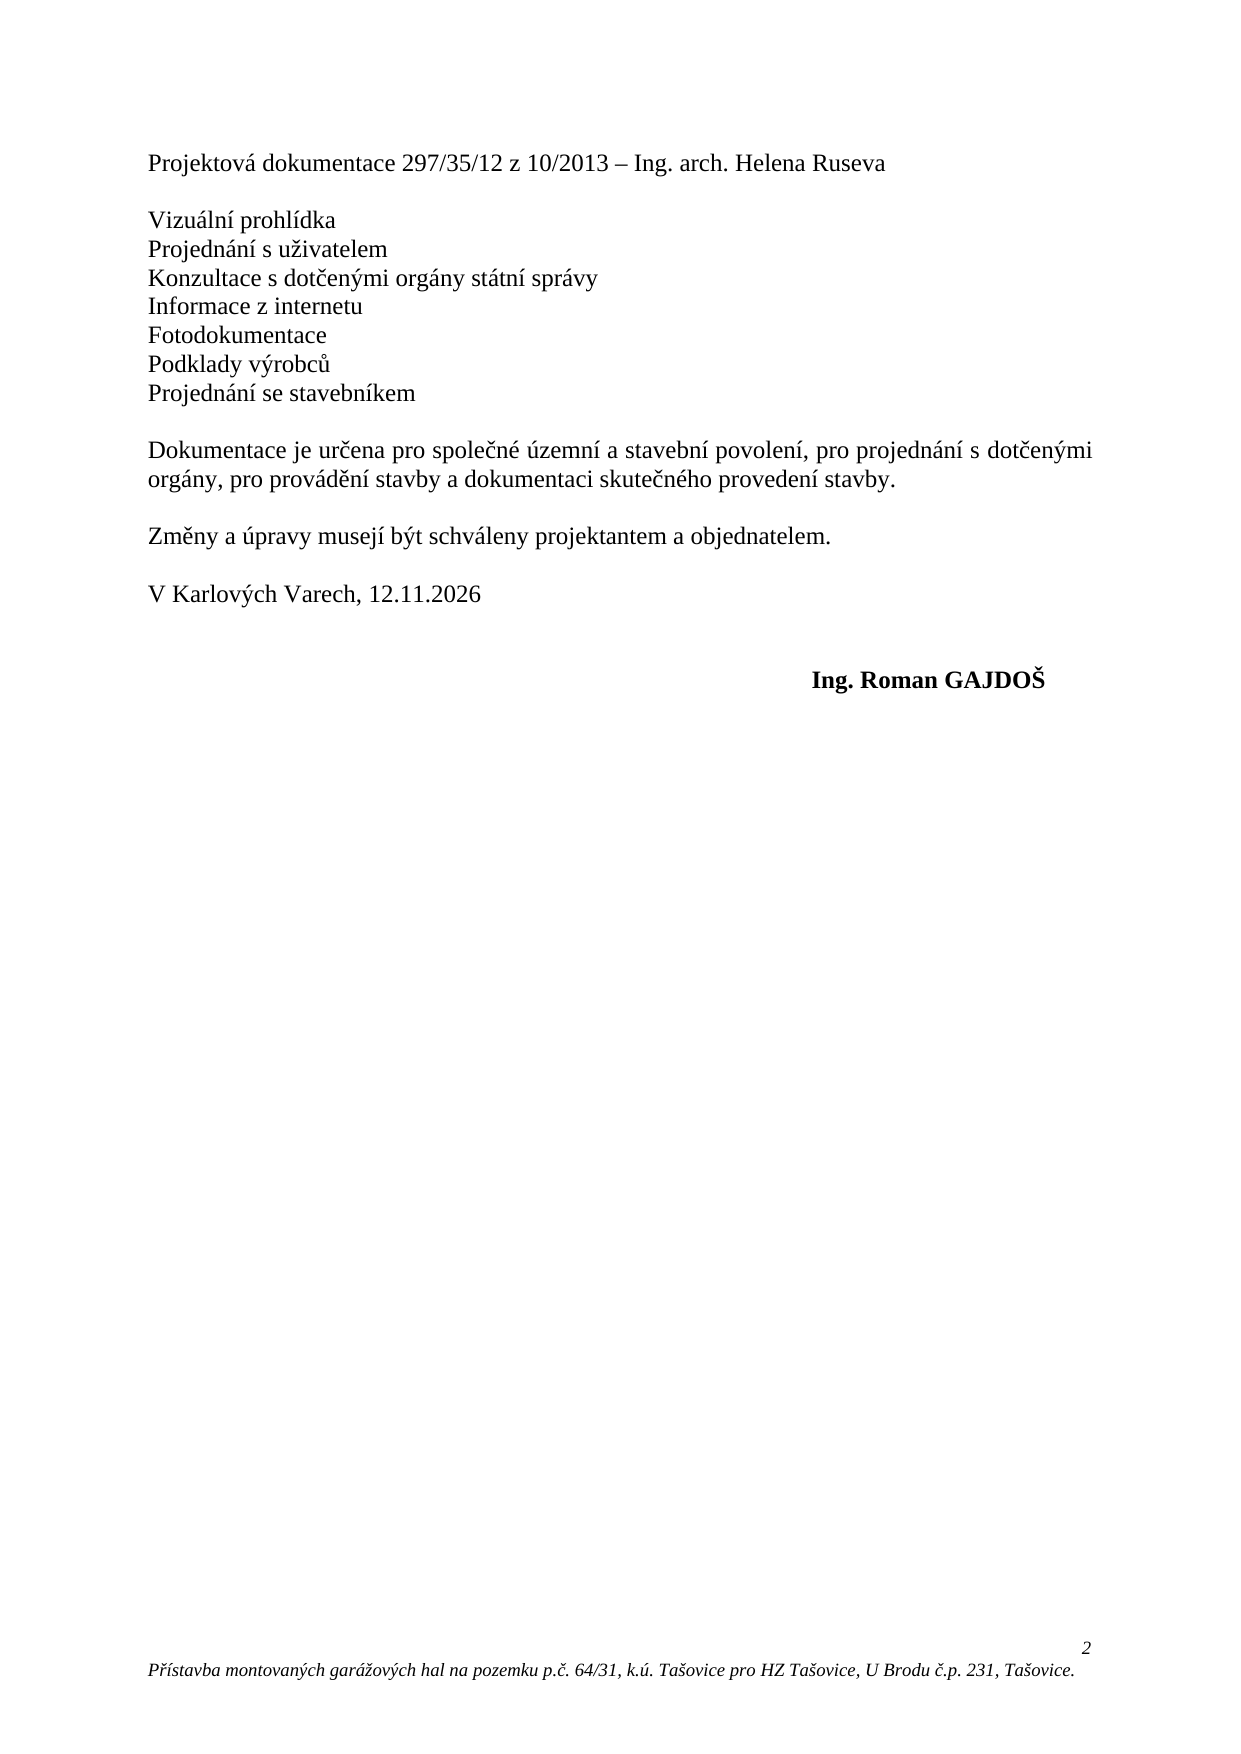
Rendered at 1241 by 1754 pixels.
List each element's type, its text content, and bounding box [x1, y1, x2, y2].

text Ing. Roman GAJDOŠ [148, 665, 1093, 694]
text Projektová dokumentace 297/35/12 z 10/2013 – Ing. arch. Helena Ruseva [148, 148, 1093, 176]
text Vizuální prohlídka [148, 205, 1093, 234]
text Projednání se stavebníkem [148, 378, 1093, 406]
text Změny a úpravy musejí být schváleny projektantem a objednatelem. [148, 521, 1093, 550]
text Projednání s uživatelem [148, 234, 1093, 263]
text Dokumentace je určena pro společné územní a stavební povolení, pro projednání s dotčenými orgány, pro provádění stavby a dokumentaci skutečného provedení stavby. [148, 435, 1093, 493]
text Fotodokumentace [148, 320, 1093, 349]
text Podklady výrobců [148, 349, 1093, 378]
text Konzultace s dotčenými orgány státní správy [148, 263, 1093, 291]
text V Karlových Varech, 8.3.2023 [148, 579, 1093, 608]
text Informace z internetu [148, 291, 1093, 320]
